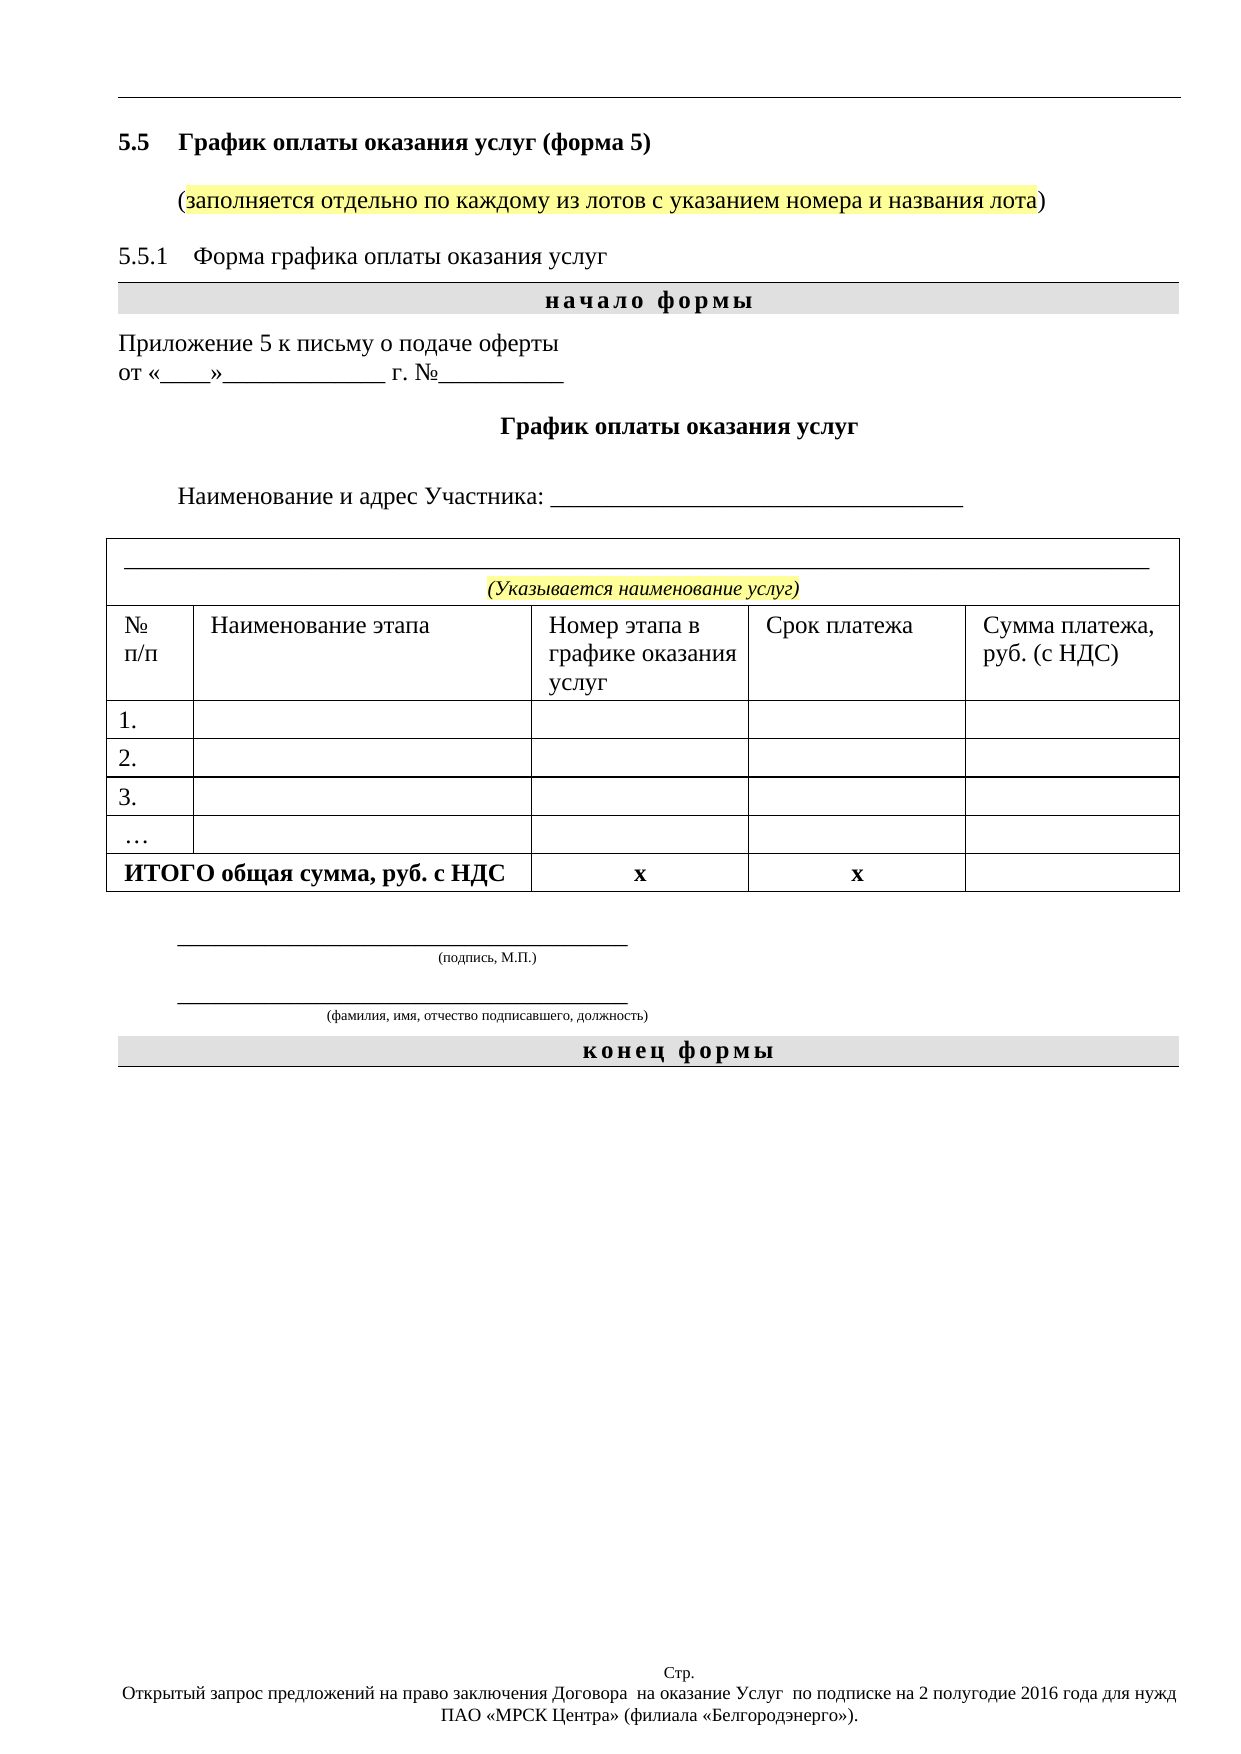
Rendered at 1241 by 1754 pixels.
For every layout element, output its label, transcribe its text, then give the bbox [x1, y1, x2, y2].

table_cell х [532, 854, 748, 891]
table_cell [532, 739, 748, 776]
subtitle График оплаты оказания услуг (форма 5) [118, 127, 1181, 156]
table_cell [107, 739, 193, 776]
table_cell [966, 701, 1179, 738]
text График оплаты оказания услуг [118, 411, 1181, 439]
text ____________________________________ [118, 921, 1181, 949]
table_cell Наименование этапа [194, 606, 531, 700]
text конец формы [118, 1036, 1179, 1066]
table_cell [749, 739, 965, 776]
table_cell [107, 778, 193, 814]
subtitle Форма графика оплаты оказания услуг [118, 241, 1181, 269]
table_cell № п/п [107, 606, 193, 700]
table_cell ИТОГО общая сумма, руб. с НДС [107, 854, 531, 891]
table_cell [966, 854, 1179, 891]
text начало формы [118, 283, 1179, 314]
table_cell [749, 778, 965, 814]
table_cell [194, 778, 531, 814]
text Приложение 5 к письму о подаче оферты от «____»_____________ г. №__________ [118, 328, 1181, 386]
text (фамилия, имя, отчество подписавшего, должность) [118, 1007, 797, 1036]
table_cell [532, 816, 748, 853]
table_cell [107, 701, 193, 738]
table_cell [194, 739, 531, 776]
text Наименование и адрес Участника: _________________________________ [118, 481, 1181, 509]
table_cell Сумма платежа, руб. (с НДС) [966, 606, 1179, 700]
text ____________________________________ [118, 978, 1181, 1007]
table_cell [749, 816, 965, 853]
table_cell [194, 816, 531, 853]
table_cell х [749, 854, 965, 891]
table_cell [194, 701, 531, 738]
table_cell Номер этапа в графике оказания услуг [532, 606, 748, 700]
table_cell [966, 816, 1179, 853]
table_cell … [107, 816, 193, 853]
table_cell [532, 778, 748, 814]
table_cell [532, 701, 748, 738]
table_header __________________________________________________________________________________ (Указывается наименование услуг) [107, 539, 1179, 604]
table_cell [966, 778, 1179, 814]
table_cell [749, 701, 965, 738]
table_cell Срок платежа [749, 606, 965, 700]
table_cell [966, 739, 1179, 776]
text (подпись, М.П.) [118, 949, 797, 978]
